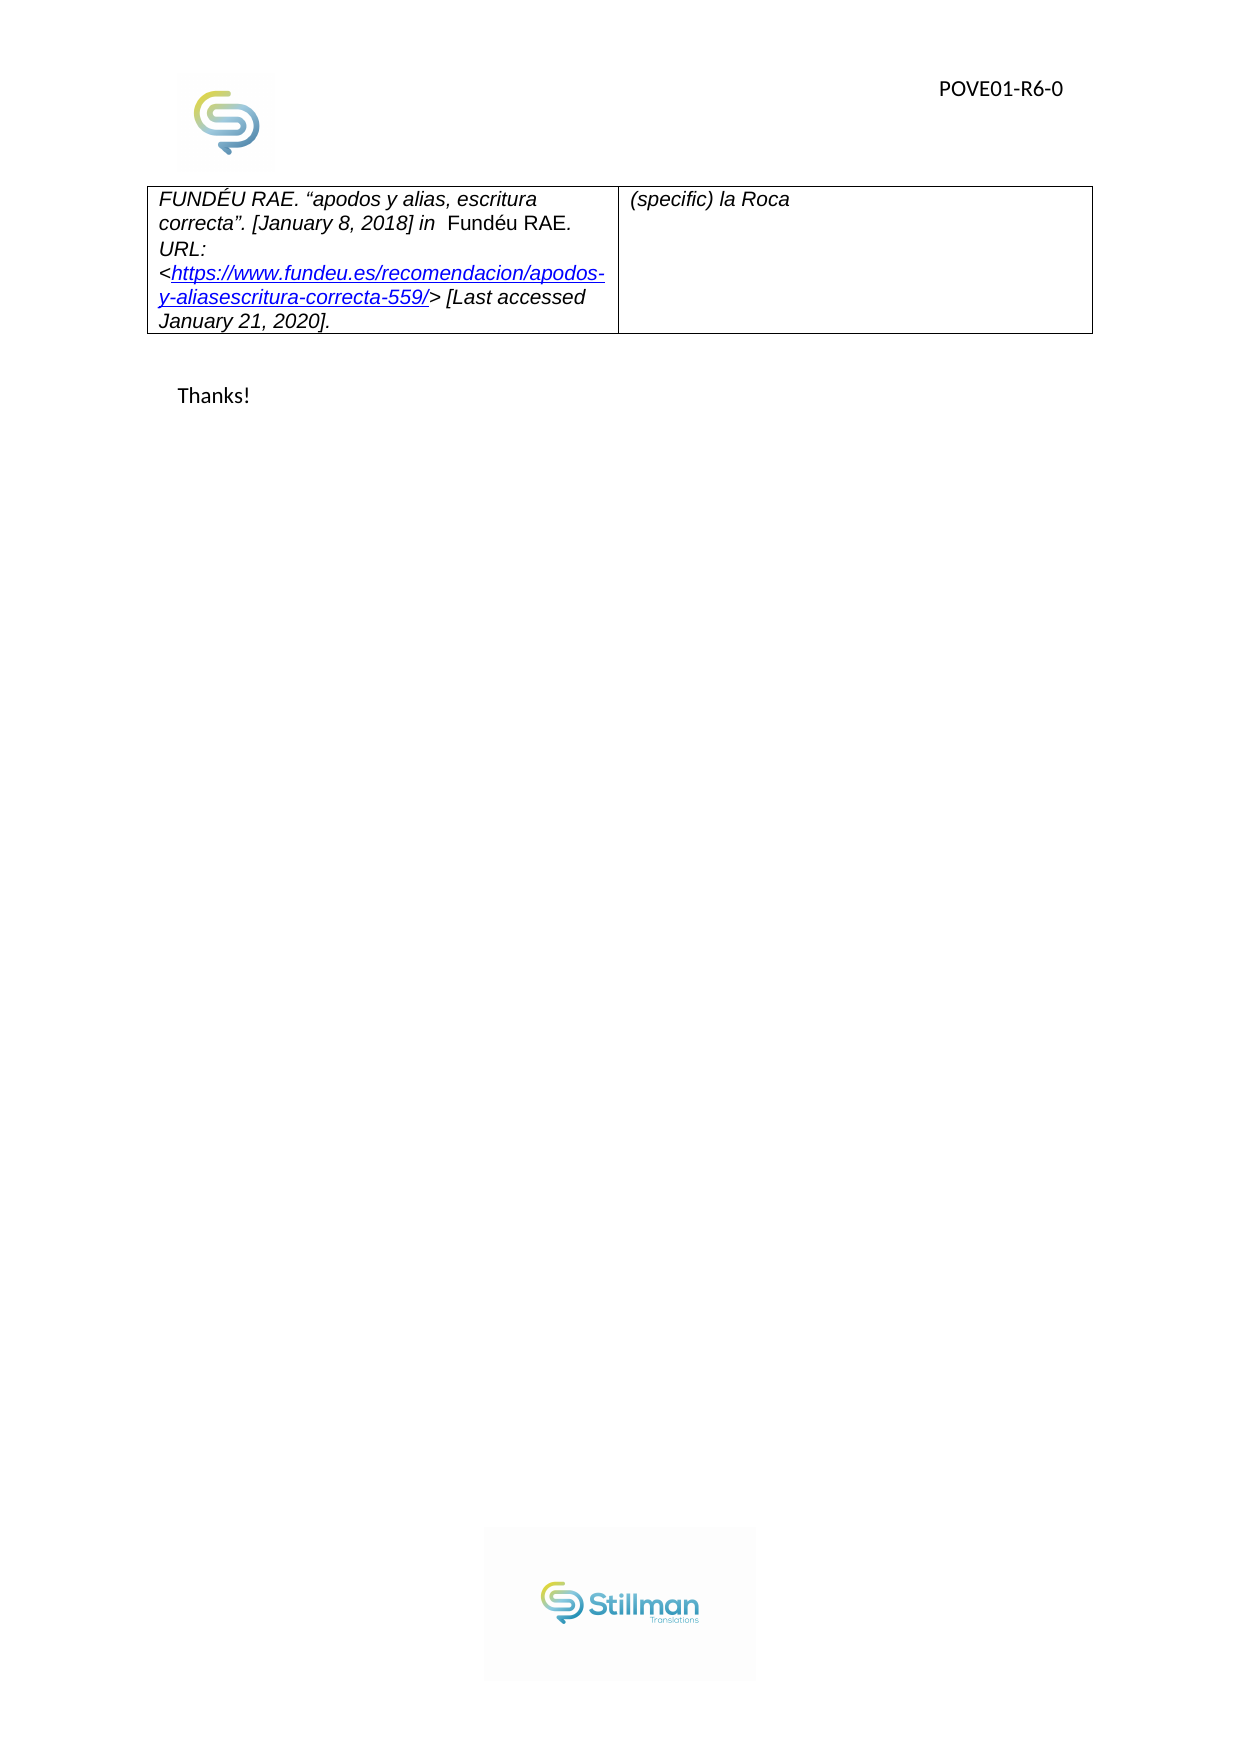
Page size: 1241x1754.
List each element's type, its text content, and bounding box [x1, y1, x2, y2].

text Thanks! [177, 381, 1063, 409]
picture [177, 73, 276, 172]
table_cell (specific) la Roca [619, 187, 1092, 333]
table_cell FUNDÉU RAE. “apodos y alias, escritura correcta”. [January 8, 2018] in Fundéu RAE. URL: <https://www.fundeu.es/recomendacion/apodos-y-aliasescritura-correcta-559/> [Last accessed January 21, 2020]. [148, 187, 618, 333]
picture [483, 1527, 757, 1681]
